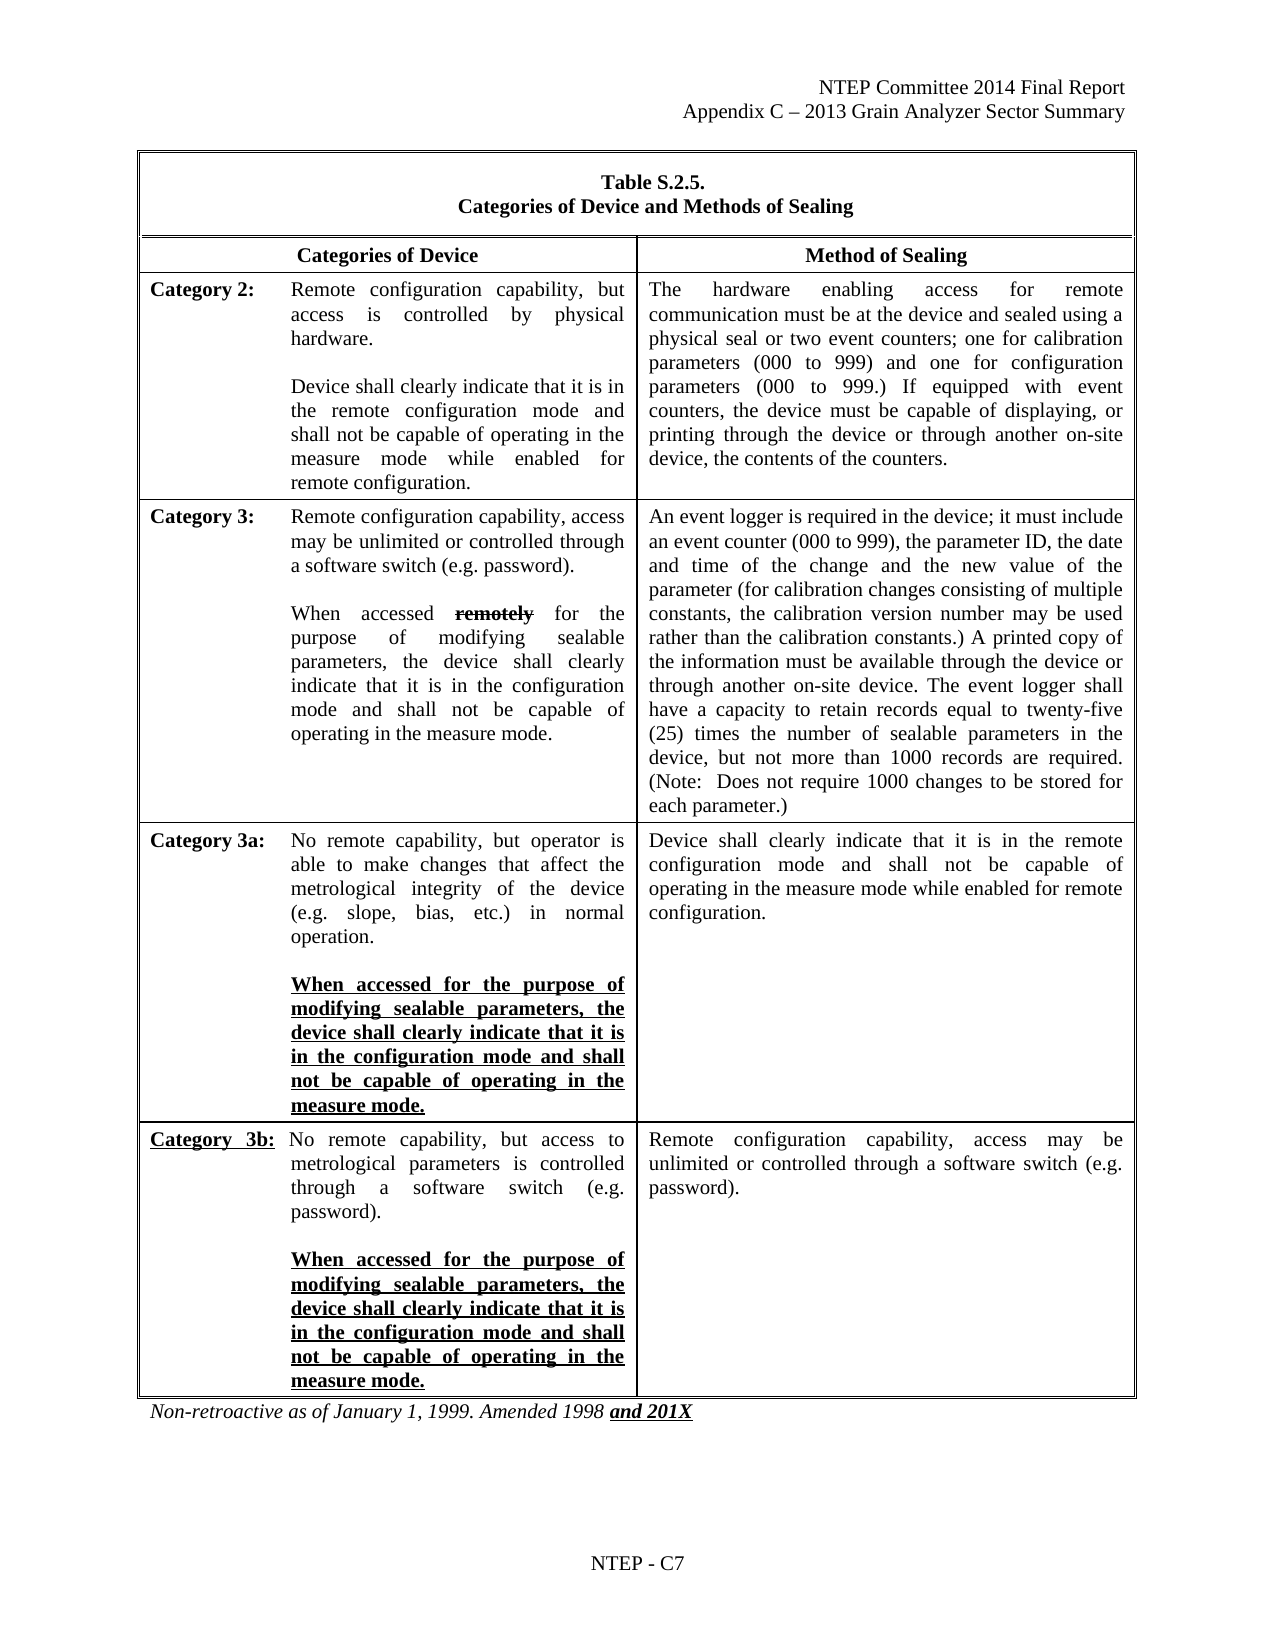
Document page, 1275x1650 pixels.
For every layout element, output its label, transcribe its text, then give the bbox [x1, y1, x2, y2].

table_cell An event logger is required in the device; it must include an event counter (000 to 999), the parameter ID, the date and time of the change and the new value of the parameter (for calibration changes consisting of multiple constants, the calibration version number may be used rather than the calibration constants.) A printed copy of the information must be available through the device or through another on-site device. The event logger shall have a capacity to retain records equal to twenty-five (25) times the number of sealable parameters in the device, but not more than 1000 records are required. (Note: Does not require 1000 changes to be stored for each parameter.) [638, 500, 1134, 822]
text Non-retroactive as of January 1, 1999. Amended 1998 and 201X [150, 1399, 1125, 1423]
table_cell Method of Sealing [638, 235, 1136, 271]
table_cell Category 3a: No remote capability, but operator is able to make changes that affect the metrological integrity of the device (e.g. slope, bias, etc.) in normal operation. When accessed for the purpose of modifying sealable parameters, the device shall clearly indicate that it is in the configuration mode and shall not be capable of operating in the measure mode. [140, 823, 636, 1121]
table_cell Categories of Device [138, 235, 636, 271]
table_cell Category 3b: No remote capability, but access to metrological parameters is controlled through a software switch (e.g. password). When accessed for the purpose of modifying sealable parameters, the device shall clearly indicate that it is in the configuration mode and shall not be capable of operating in the measure mode. [140, 1123, 636, 1396]
table_cell Category 2: Remote configuration capability, but access is controlled by physical hardware. Device shall clearly indicate that it is in the remote configuration mode and shall not be capable of operating in the measure mode while enabled for remote configuration. [140, 273, 636, 498]
table_cell Remote configuration capability, access may be unlimited or controlled through a software switch (e.g. password). [638, 1123, 1134, 1396]
table_header Table S.2.5. Categories of Device and Methods of Sealing [140, 153, 1134, 235]
table_cell The hardware enabling access for remote communication must be at the device and sealed using a physical seal or two event counters; one for calibration parameters (000 to 999) and one for configuration parameters (000 to 999.) If equipped with event counters, the device must be capable of displaying, or printing through the device or through another on-site device, the contents of the counters. [638, 273, 1134, 498]
table_cell Device shall clearly indicate that it is in the remote configuration mode and shall not be capable of operating in the measure mode while enabled for remote configuration. [638, 823, 1134, 1121]
table_cell Category 3: Remote configuration capability, access may be unlimited or controlled through a software switch (e.g. password). When accessed remotely for the purpose of modifying sealable parameters, the device shall clearly indicate that it is in the configuration mode and shall not be capable of operating in the measure mode. [140, 500, 636, 822]
